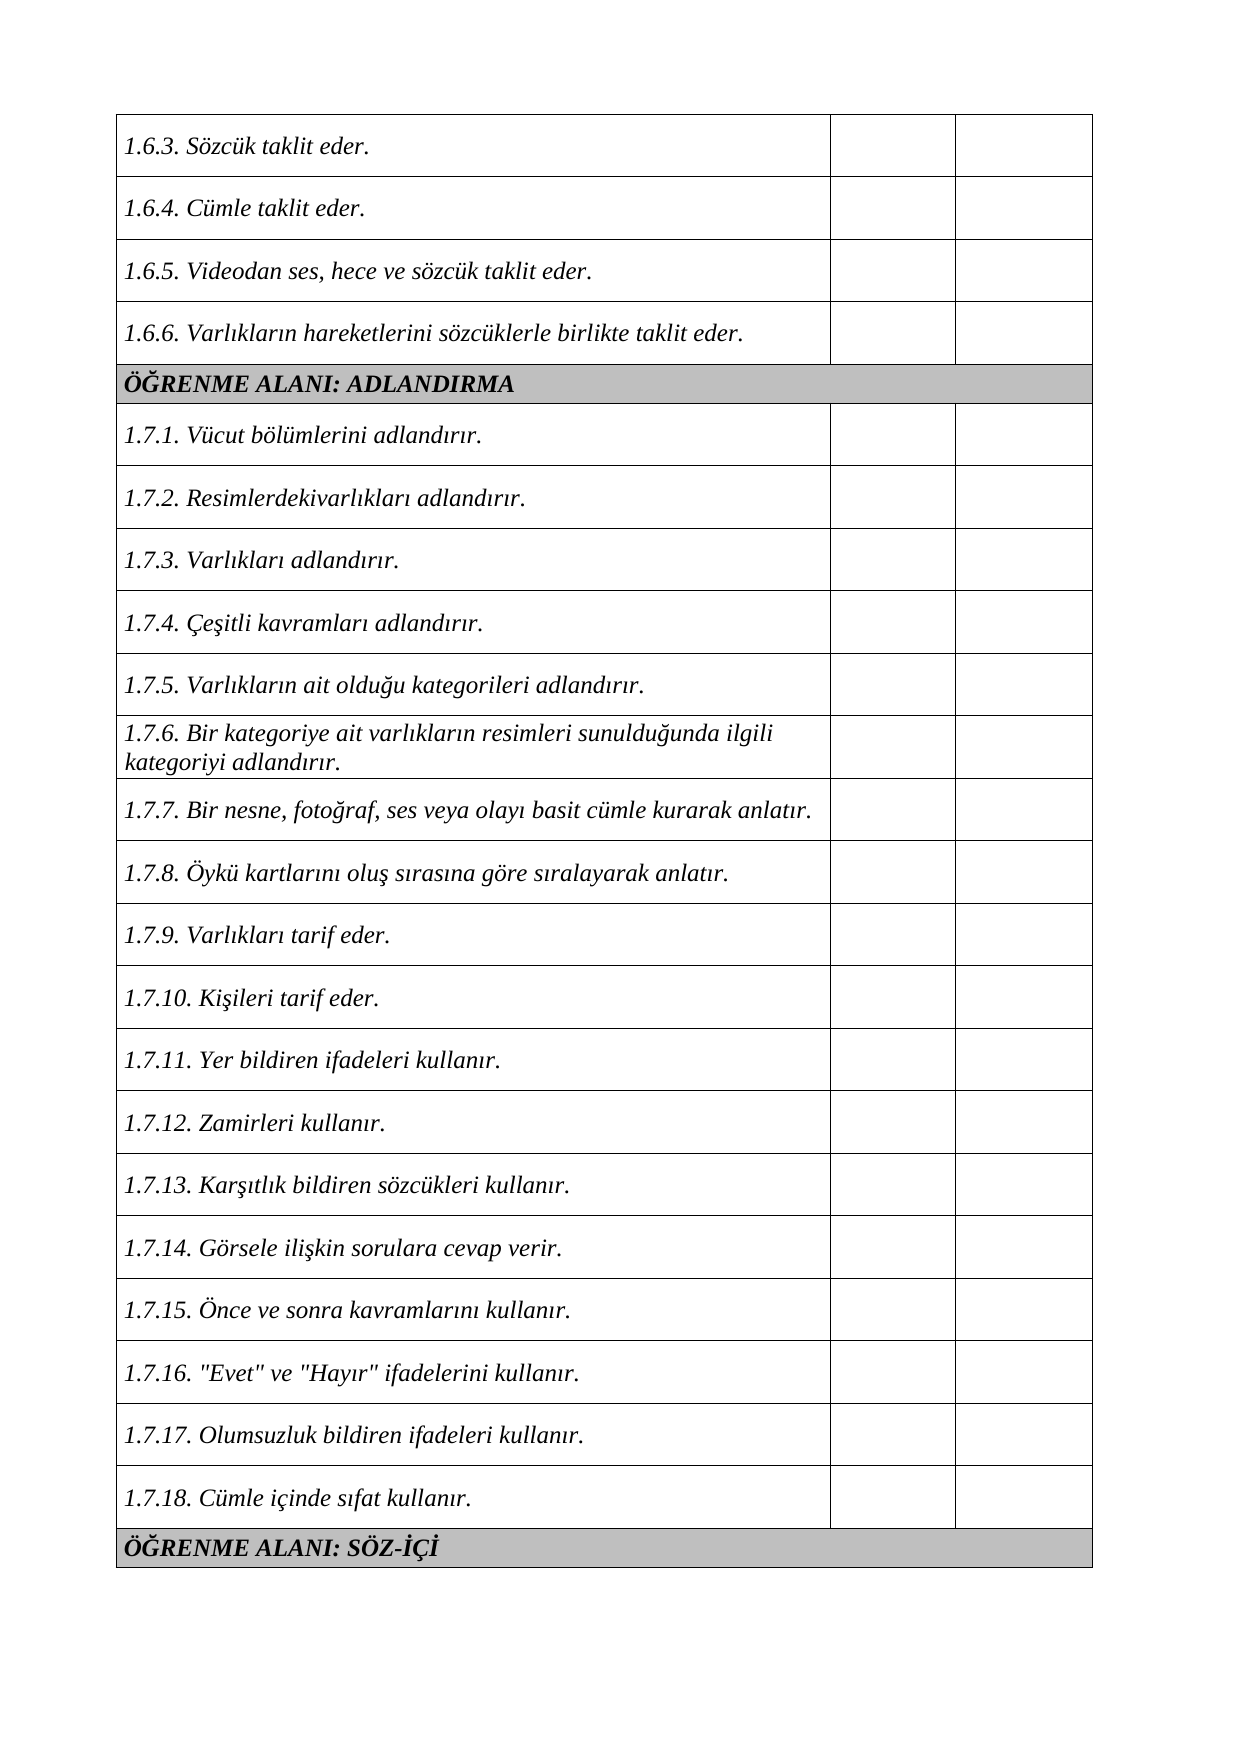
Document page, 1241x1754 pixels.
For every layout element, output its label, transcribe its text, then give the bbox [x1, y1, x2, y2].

table_cell ÖĞRENME ALANI: SÖZ-İÇİ [117, 1529, 1092, 1567]
table_cell 1.7.15. Önce ve sonra kavramlarını kullanır. [117, 1279, 830, 1340]
table_cell 1.7.3. Varlıkları adlandırır. [117, 529, 830, 590]
table_cell [956, 1466, 1092, 1528]
table_cell [831, 841, 955, 903]
table_cell [956, 841, 1092, 903]
table_cell [956, 529, 1092, 590]
table_cell [956, 591, 1092, 653]
table_cell [831, 1466, 955, 1528]
table_cell [956, 1154, 1092, 1215]
table_cell [831, 716, 955, 778]
table_cell [956, 115, 1092, 176]
table_cell 1.7.10. Kişileri tarif eder. [117, 966, 830, 1028]
table_cell [831, 591, 955, 653]
table_cell [956, 1404, 1092, 1465]
table_cell 1.7.18. Cümle içinde sıfat kullanır. [117, 1466, 830, 1528]
table_cell [831, 1341, 955, 1403]
table_cell 1.7.14. Görsele ilişkin sorulara cevap verir. [117, 1216, 830, 1278]
table_cell 1.7.11. Yer bildiren ifadeleri kullanır. [117, 1029, 830, 1090]
table_cell [956, 779, 1092, 840]
table_cell [831, 240, 955, 301]
table_cell [831, 904, 955, 965]
table_cell 1.7.1. Vücut bölümlerini adlandırır. [117, 404, 830, 465]
table_cell 1.7.9. Varlıkları tarif eder. [117, 904, 830, 965]
table_cell ÖĞRENME ALANI: ADLANDIRMA [117, 365, 1092, 403]
table_cell [831, 654, 955, 715]
table_cell [956, 404, 1092, 465]
table_cell [831, 529, 955, 590]
table_cell 1.6.3. Sözcük taklit eder. [117, 115, 830, 176]
table_cell 1.7.2. Resimlerdekivarlıkları adlandırır. [117, 466, 830, 528]
table_cell [831, 1404, 955, 1465]
table_cell [831, 302, 955, 364]
table_cell 1.7.7. Bir nesne, fotoğraf, ses veya olayı basit cümle kurarak anlatır. [117, 779, 830, 840]
table_cell [956, 1029, 1092, 1090]
table_cell [956, 1091, 1092, 1153]
table_cell 1.6.4. Cümle taklit eder. [117, 177, 830, 239]
table_cell [956, 716, 1092, 778]
table_cell [956, 966, 1092, 1028]
table_cell [831, 1279, 955, 1340]
table_cell [831, 177, 955, 239]
table_cell 1.7.5. Varlıkların ait olduğu kategorileri adlandırır. [117, 654, 830, 715]
table_cell [831, 1216, 955, 1278]
table_cell 1.7.17. Olumsuzluk bildiren ifadeleri kullanır. [117, 1404, 830, 1465]
table_cell [956, 240, 1092, 301]
table_cell 1.6.5. Videodan ses, hece ve sözcük taklit eder. [117, 240, 830, 301]
table_cell [831, 1154, 955, 1215]
table_cell [831, 466, 955, 528]
table_cell 1.7.12. Zamirleri kullanır. [117, 1091, 830, 1153]
table_cell 1.7.4. Çeşitli kavramları adlandırır. [117, 591, 830, 653]
table_cell [956, 1341, 1092, 1403]
table_cell 1.6.6. Varlıkların hareketlerini sözcüklerle birlikte taklit eder. [117, 302, 830, 364]
table_cell 1.7.6. Bir kategoriye ait varlıkların resimleri sunulduğunda ilgili kategoriyi adlandırır. [117, 716, 830, 778]
table_cell [831, 1029, 955, 1090]
table_cell [956, 177, 1092, 239]
table_cell 1.7.13. Karşıtlık bildiren sözcükleri kullanır. [117, 1154, 830, 1215]
table_cell [831, 404, 955, 465]
table_cell [831, 115, 955, 176]
table_cell [831, 966, 955, 1028]
table_cell [956, 302, 1092, 364]
table_cell [956, 654, 1092, 715]
table_cell [831, 1091, 955, 1153]
table_cell [831, 779, 955, 840]
table_cell [956, 466, 1092, 528]
table_cell 1.7.16. "Evet" ve "Hayır" ifadelerini kullanır. [117, 1341, 830, 1403]
table_cell 1.7.8. Öykü kartlarını oluş sırasına göre sıralayarak anlatır. [117, 841, 830, 903]
table_cell [956, 1216, 1092, 1278]
table_cell [956, 1279, 1092, 1340]
table_cell [956, 904, 1092, 965]
